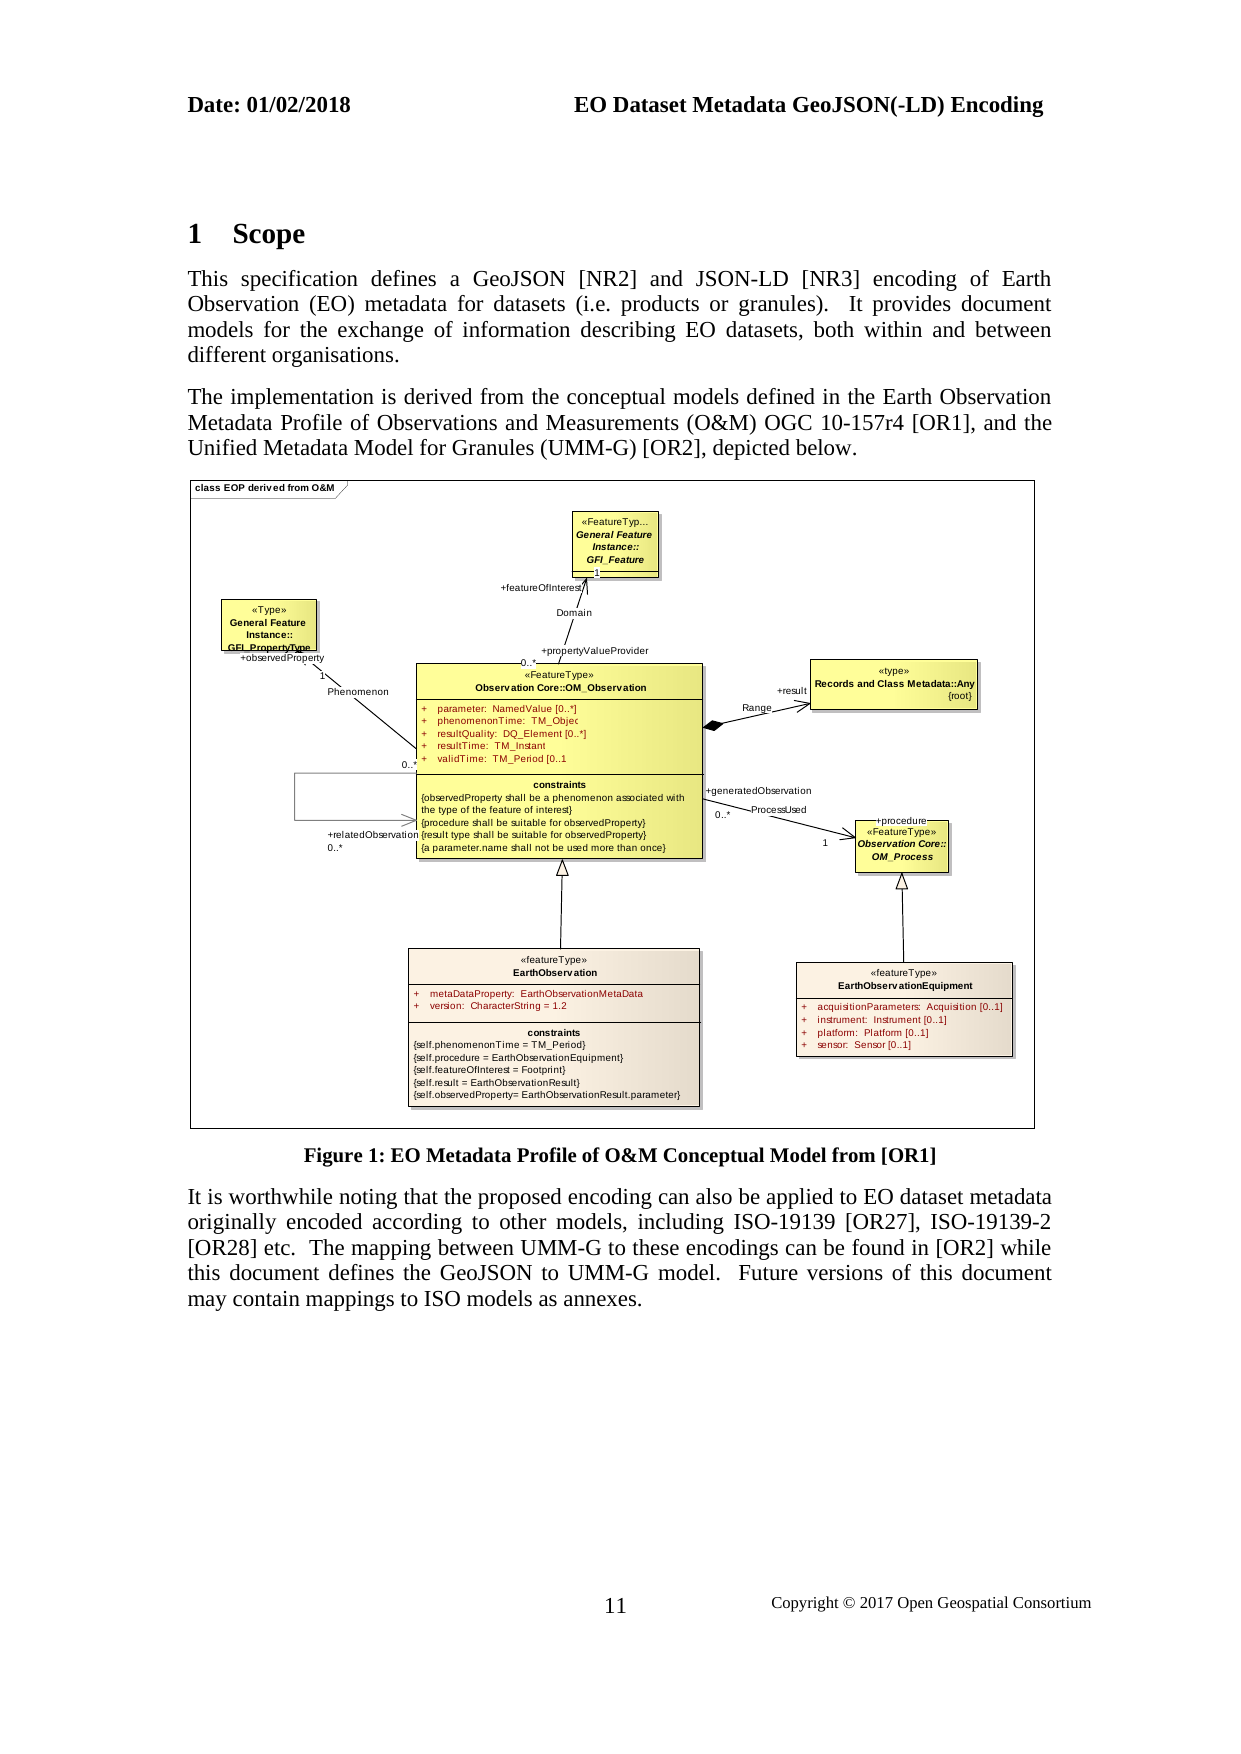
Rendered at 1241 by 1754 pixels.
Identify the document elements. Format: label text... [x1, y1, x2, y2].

text The implementation is derived from the conceptual models defined in the Earth Observation Metadata Profile of Observations and Measurements (O&M) OGC 10-157r4 [OR1], and the Unified Metadata Model for Granules (UMM-G) [OR2], depicted below. [187, 384, 1053, 461]
text This specification defines a GeoJSON [NR2] and JSON-LD [NR3] encoding of Earth Observation (EO) metadata for datasets (i.e. products or granules). It provides document models for the exchange of information describing EO datasets, both within and between different organisations. [187, 266, 1053, 368]
text It is worthwhile noting that the proposed encoding can also be applied to EO dataset metadata originally encoded according to other models, including ISO-19139 [OR27], ISO-19139-2 [OR28] etc. The mapping between UMM-G to these encodings can be found in [OR2] while this document defines the GeoJSON to UMM-G model. Future versions of this document may contain mappings to ISO models as annexes. [187, 1184, 1053, 1311]
subtitle Scope [187, 217, 1053, 249]
text Figure 1: EO Metadata Profile of O&M Conceptual Model from [OR1] [187, 1144, 1053, 1167]
